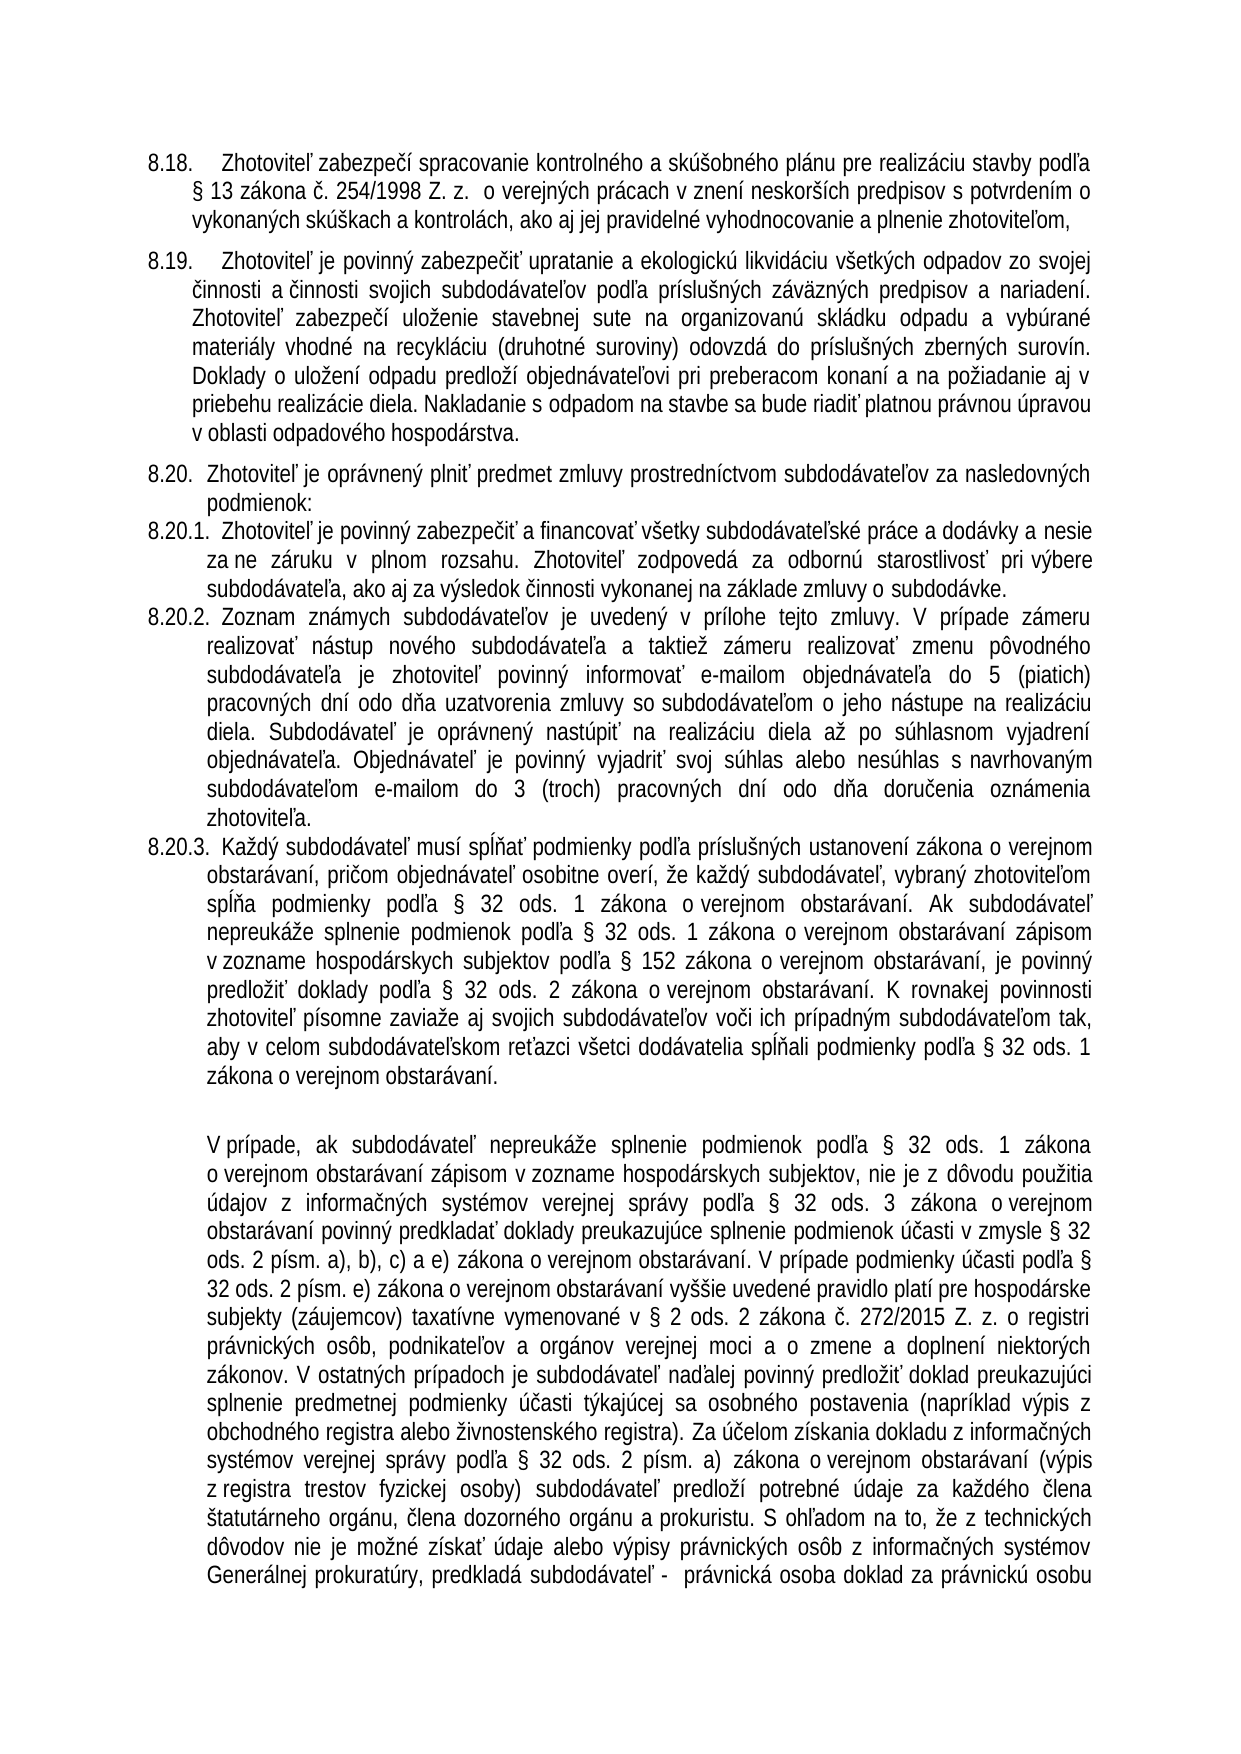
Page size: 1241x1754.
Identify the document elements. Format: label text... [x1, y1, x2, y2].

list Zhotoviteľ je povinný zabezpečiť upratanie a ekologickú likvidáciu všetkých odpadov zo svojej činnosti a činnosti svojich subdodávateľov podľa príslušných záväzných predpisov a nariadení. Zhotoviteľ zabezpečí uloženie stavebnej sute na organizovanú skládku odpadu a vybúrané materiály vhodné na recykláciu (druhotné suroviny) odovzdá do príslušných zberných surovín. Doklady o uložení odpadu predloží objednávateľovi pri preberacom konaní a na požiadanie aj v priebehu realizácie diela. Nakladanie s odpadom na stavbe sa bude riadiť platnou právnou úpravou v oblasti odpadového hospodárstva. [148, 246, 1093, 447]
list Zhotoviteľ zabezpečí spracovanie kontrolného a skúšobného plánu pre realizáciu stavby podľa § 13 zákona č. 254/1998 Z. z. o verejných prácach v znení neskorších predpisov s potvrdením o vykonaných skúškach a kontrolách, ako aj jej pravidelné vyhodnocovanie a plnenie zhotoviteľom, [148, 148, 1093, 233]
list Zhotoviteľ je oprávnený plniť predmet zmluvy prostredníctvom subdodávateľov za nasledovných podmienok: [148, 459, 1093, 516]
list Zoznam známych subdodávateľov je uvedený v prílohe tejto zmluvy. V prípade zámeru realizovať nástup nového subdodávateľa a taktiež zámeru realizovať zmenu pôvodného subdodávateľa je zhotoviteľ povinný informovať e-mailom objednávateľa do 5 (piatich) pracovných dní odo dňa uzatvorenia zmluvy so subdodávateľom o jeho nástupe na realizáciu diela. Subdodávateľ je oprávnený nastúpiť na realizáciu diela až po súhlasnom vyjadrení objednávateľa. Objednávateľ je povinný vyjadriť svoj súhlas alebo nesúhlas s navrhovaným subdodávateľom e-mailom do 3 (troch) pracovných dní odo dňa doručenia oznámenia zhotoviteľa. [148, 602, 1093, 831]
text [207, 1130, 1093, 1589]
list Zhotoviteľ je povinný zabezpečiť a financovať všetky subdodávateľské práce a dodávky a nesie za ne záruku v plnom rozsahu. Zhotoviteľ zodpovedá za odbornú starostlivosť pri výbere subdodávateľa, ako aj za výsledok činnosti vykonanej na základe zmluvy o subdodávke. [148, 516, 1093, 602]
list Každý subdodávateľ musí spĺňať podmienky podľa príslušných ustanovení zákona o verejnom obstarávaní, pričom objednávateľ osobitne overí, že každý subdodávateľ, vybraný zhotoviteľom spĺňa podmienky podľa § 32 ods. 1 zákona o verejnom obstarávaní. Ak subdodávateľ nepreukáže splnenie podmienok podľa § 32 ods. 1 zákona o verejnom obstarávaní zápisom v zozname hospodárskych subjektov podľa § 152 zákona o verejnom obstarávaní, je povinný predložiť doklady podľa § 32 ods. 2 zákona o verejnom obstarávaní. K rovnakej povinnosti zhotoviteľ písomne zaviaže aj svojich subdodávateľov voči ich prípadným subdodávateľom tak, aby v celom subdodávateľskom reťazci všetci dodávatelia spĺňali podmienky podľa § 32 ods. 1 zákona o verejnom obstarávaní. [148, 831, 1093, 1089]
